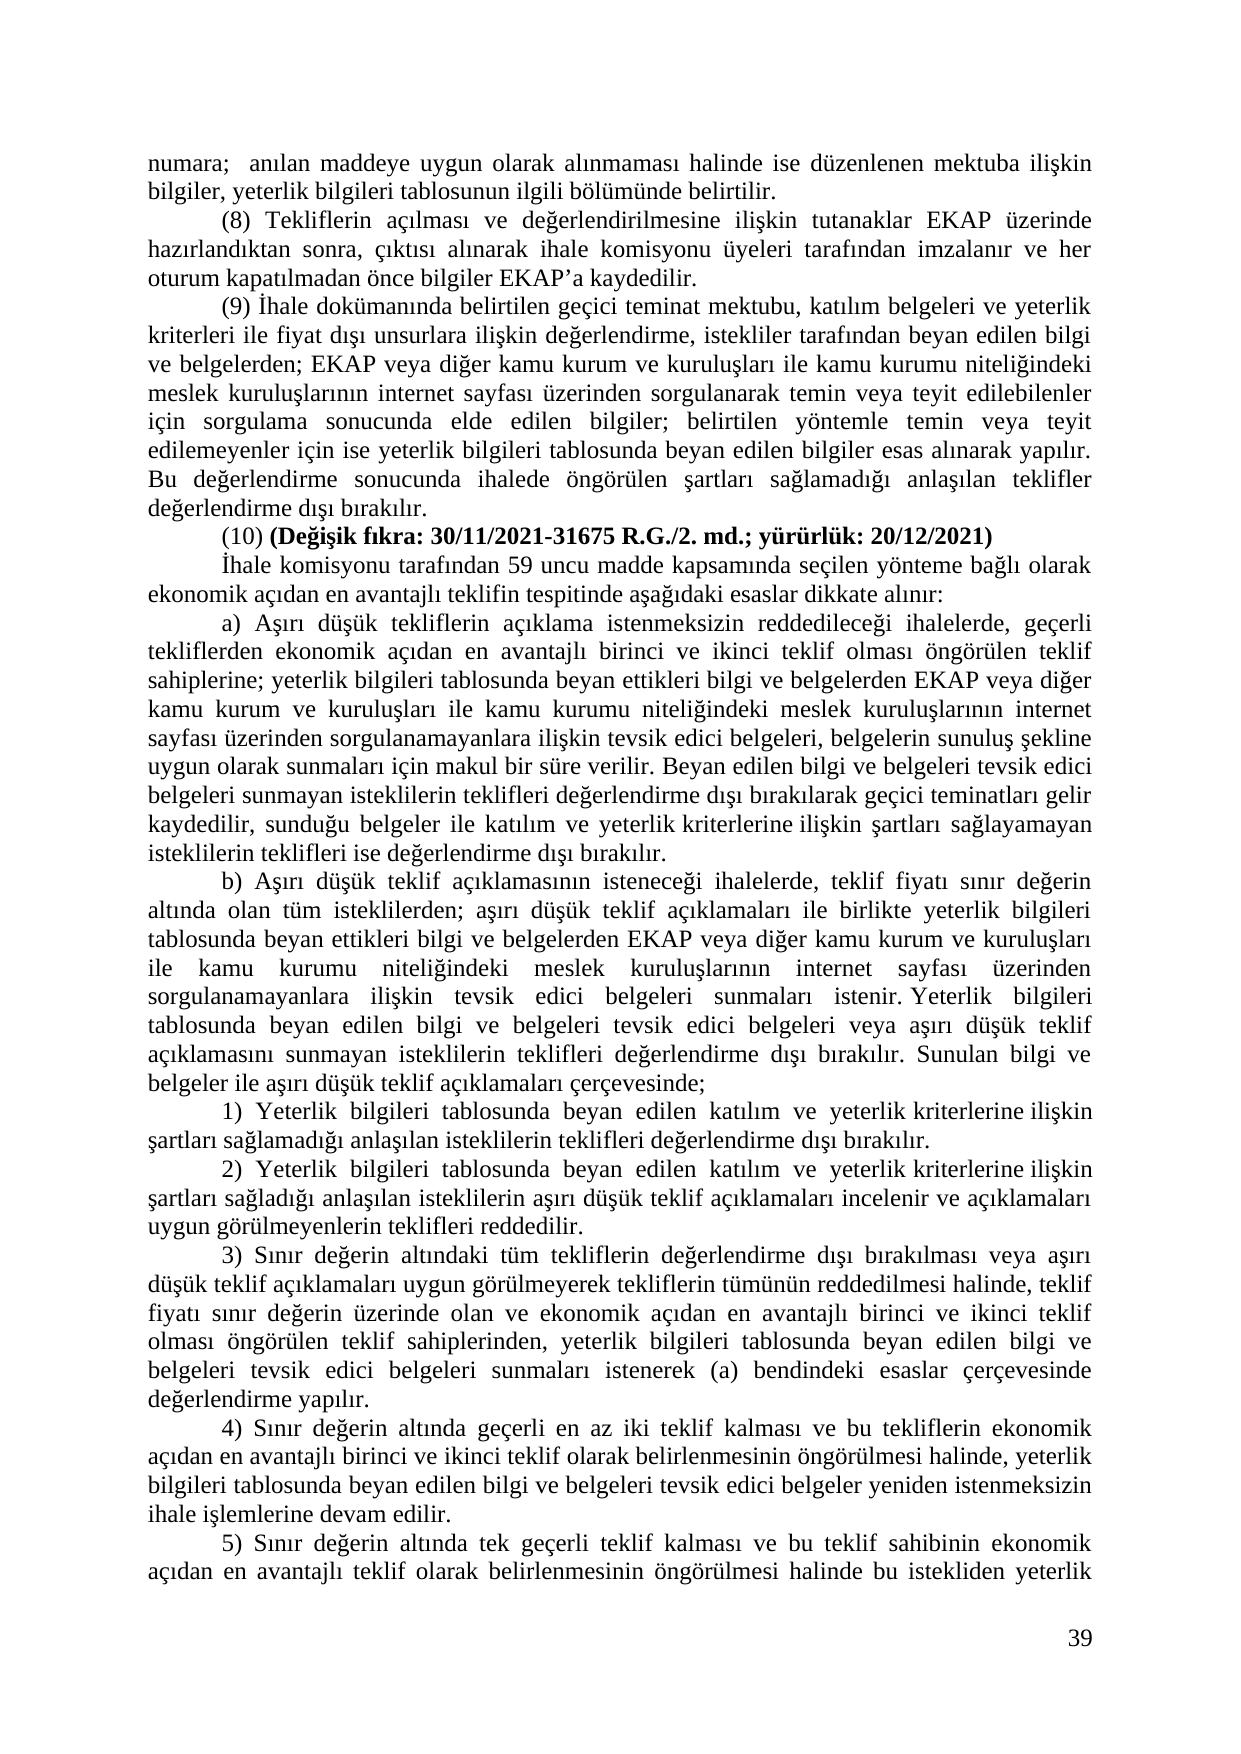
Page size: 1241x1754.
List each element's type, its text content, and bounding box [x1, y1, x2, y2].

text 4) Sınır değerin altında geçerli en az iki teklif kalması ve bu tekliflerin ekonomik açıdan en avantajlı birinci ve ikinci teklif olarak belirlenmesinin öngörülmesi halinde, yeterlik bilgileri tablosunda beyan edilen bilgi ve belgeleri tevsik edici belgeler yeniden istenmeksizin ihale işlemlerine devam edilir. [148, 1413, 1092, 1528]
text (9) İhale dokümanında belirtilen geçici teminat mektubu, katılım belgeleri ve yeterlik kriterleri ile fiyat dışı unsurlara ilişkin değerlendirme, istekliler tarafından beyan edilen bilgi ve belgelerden; EKAP veya diğer kamu kurum ve kuruluşları ile kamu kurumu niteliğindeki meslek kuruluşlarının internet sayfası üzerinden sorgulanarak temin veya teyit edilebilenler için sorgulama sonucunda elde edilen bilgiler; belirtilen yöntemle temin veya teyit edilemeyenler için ise yeterlik bilgileri tablosunda beyan edilen bilgiler esas alınarak yapılır. Bu değerlendirme sonucunda ihalede öngörülen şartları sağlamadığı anlaşılan teklifler değerlendirme dışı bırakılır. [148, 291, 1092, 521]
text (10) (Değişik fıkra: 30/11/2021-31675 R.G./2. md.; yürürlük: 20/12/2021) [148, 521, 1092, 550]
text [148, 1528, 1092, 1585]
text İhale komisyonu tarafından 59 uncu madde kapsamında seçilen yönteme bağlı olarak ekonomik açıdan en avantajlı teklifin tespitinde aşağıdaki esaslar dikkate alınır: [148, 550, 1092, 608]
text b) Aşırı düşük teklif açıklamasının isteneceği ihalelerde, teklif fiyatı sınır değerin altında olan tüm isteklilerden; aşırı düşük teklif açıklamaları ile birlikte yeterlik bilgileri tablosunda beyan ettikleri bilgi ve belgelerden EKAP veya diğer kamu kurum ve kuruluşları ile kamu kurumu niteliğindeki meslek kuruluşlarının internet sayfası üzerinden sorgulanamayanlara ilişkin tevsik edici belgeleri sunmaları istenir. Yeterlik bilgileri tablosunda beyan edilen bilgi ve belgeleri tevsik edici belgeleri veya aşırı düşük teklif açıklamasını sunmayan isteklilerin teklifleri değerlendirme dışı bırakılır. Sunulan bilgi ve belgeler ile aşırı düşük teklif açıklamaları çerçevesinde; [148, 866, 1092, 1096]
text 3) Sınır değerin altındaki tüm tekliflerin değerlendirme dışı bırakılması veya aşırı düşük teklif açıklamaları uygun görülmeyerek tekliflerin tümünün reddedilmesi halinde, teklif fiyatı sınır değerin üzerinde olan ve ekonomik açıdan en avantajlı birinci ve ikinci teklif olması öngörülen teklif sahiplerinden, yeterlik bilgileri tablosunda beyan edilen bilgi ve belgeleri tevsik edici belgeleri sunmaları istenerek (a) bendindeki esaslar çerçevesinde değerlendirme yapılır. [148, 1240, 1092, 1413]
text (8) Tekliflerin açılması ve değerlendirilmesine ilişkin tutanaklar EKAP üzerinde hazırlandıktan sonra, çıktısı alınarak ihale komisyonu üyeleri tarafından imzalanır ve her oturum kapatılmadan önce bilgiler EKAP’a kaydedilir. [148, 205, 1092, 291]
text 2) Yeterlik bilgileri tablosunda beyan edilen katılım ve yeterlik kriterlerine ilişkin şartları sağladığı anlaşılan isteklilerin aşırı düşük teklif açıklamaları incelenir ve açıklamaları uygun görülmeyenlerin teklifleri reddedilir. [148, 1154, 1092, 1240]
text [148, 148, 1092, 205]
text 1) Yeterlik bilgileri tablosunda beyan edilen katılım ve yeterlik kriterlerine ilişkin şartları sağlamadığı anlaşılan isteklilerin teklifleri değerlendirme dışı bırakılır. [148, 1096, 1092, 1154]
text a) Aşırı düşük tekliflerin açıklama istenmeksizin reddedileceği ihalelerde, geçerli tekliflerden ekonomik açıdan en avantajlı birinci ve ikinci teklif olması öngörülen teklif sahiplerine; yeterlik bilgileri tablosunda beyan ettikleri bilgi ve belgelerden EKAP veya diğer kamu kurum ve kuruluşları ile kamu kurumu niteliğindeki meslek kuruluşlarının internet sayfası üzerinden sorgulanamayanlara ilişkin tevsik edici belgeleri, belgelerin sunuluş şekline uygun olarak sunmaları için makul bir süre verilir. Beyan edilen bilgi ve belgeleri tevsik edici belgeleri sunmayan isteklilerin teklifleri değerlendirme dışı bırakılarak geçici teminatları gelir kaydedilir, sunduğu belgeler ile katılım ve yeterlik kriterlerine ilişkin şartları sağlayamayan isteklilerin teklifleri ise değerlendirme dışı bırakılır. [148, 608, 1092, 866]
